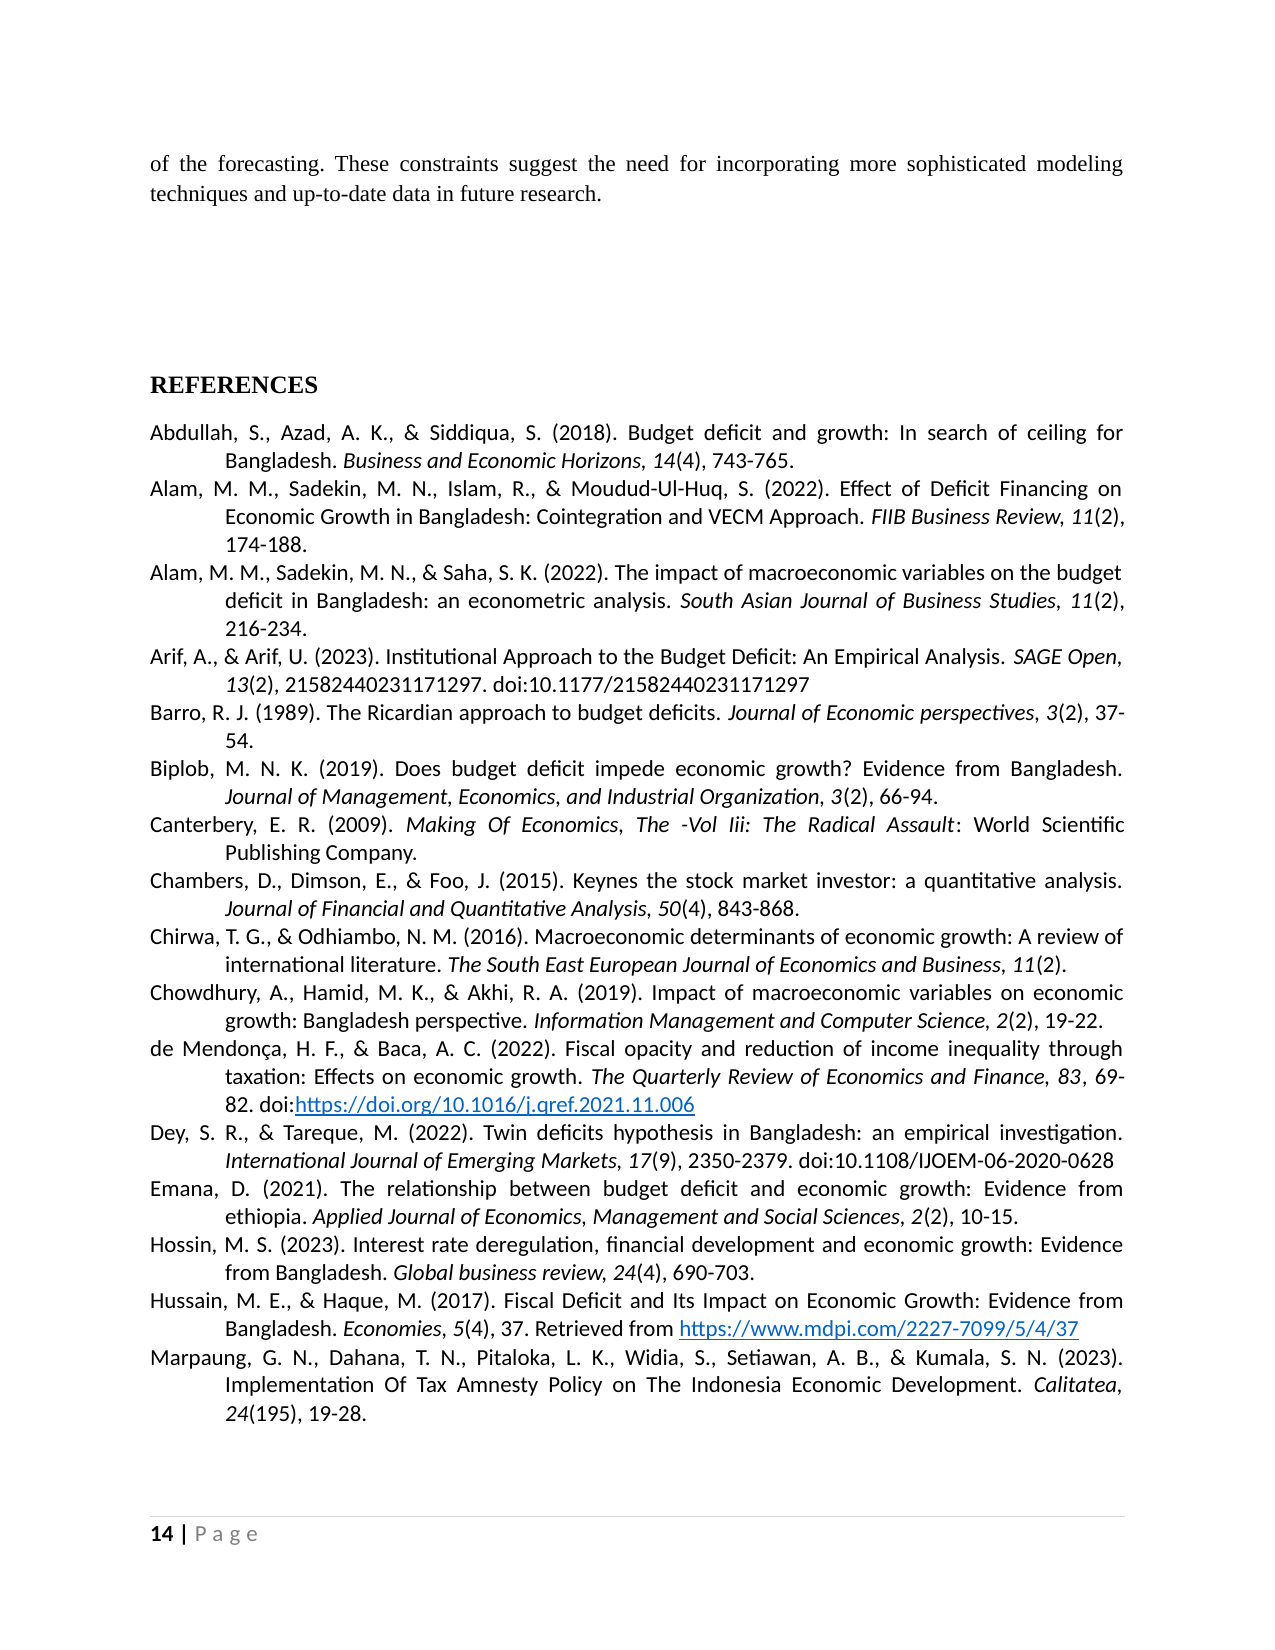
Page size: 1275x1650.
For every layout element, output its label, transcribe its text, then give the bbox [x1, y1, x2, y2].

text Abdullah, S., Azad, A. K., & Siddiqua, S. (2018). Budget deficit and growth: In search of ceiling for Bangladesh. Business and Economic Horizons, 14(4), 743-765. [150, 418, 1125, 474]
text Chambers, D., Dimson, E., & Foo, J. (2015). Keynes the stock market investor: a quantitative analysis. Journal of Financial and Quantitative Analysis, 50(4), 843-868. [150, 866, 1125, 922]
text de Mendonça, H. F., & Baca, A. C. (2022). Fiscal opacity and reduction of income inequality through taxation: Effects on economic growth. The Quarterly Review of Economics and Finance, 83, 69-82. doi:https://doi.org/10.1016/j.qref.2021.11.006 [150, 1034, 1125, 1118]
text Hossin, M. S. (2023). Interest rate deregulation, financial development and economic growth: Evidence from Bangladesh. Global business review, 24(4), 690-703. [150, 1231, 1125, 1287]
text Barro, R. J. (1989). The Ricardian approach to budget deficits. Journal of Economic perspectives, 3(2), 37-54. [150, 698, 1125, 754]
text Alam, M. M., Sadekin, M. N., Islam, R., & Moudud-Ul-Huq, S. (2022). Effect of Deficit Financing on Economic Growth in Bangladesh: Cointegration and VECM Approach. FIIB Business Review, 11(2), 174-188. [150, 474, 1125, 558]
text Chowdhury, A., Hamid, M. K., & Akhi, R. A. (2019). Impact of macroeconomic variables on economic growth: Bangladesh perspective. Information Management and Computer Science, 2(2), 19-22. [150, 978, 1125, 1034]
text Hussain, M. E., & Haque, M. (2017). Fiscal Deficit and Its Impact on Economic Growth: Evidence from Bangladesh. Economies, 5(4), 37. Retrieved from https://www.mdpi.com/2227-7099/5/4/37 [150, 1287, 1125, 1343]
text Dey, S. R., & Tareque, M. (2022). Twin deficits hypothesis in Bangladesh: an empirical investigation. International Journal of Emerging Markets, 17(9), 2350-2379. doi:10.1108/IJOEM-06-2020-0628 [150, 1118, 1125, 1174]
text Chirwa, T. G., & Odhiambo, N. M. (2016). Macroeconomic determinants of economic growth: A review of international literature. The South East European Journal of Economics and Business, 11(2). [150, 922, 1125, 978]
text Biplob, M. N. K. (2019). Does budget deficit impede economic growth? Evidence from Bangladesh. Journal of Management, Economics, and Industrial Organization, 3(2), 66-94. [150, 754, 1125, 810]
text Marpaung, G. N., Dahana, T. N., Pitaloka, L. K., Widia, S., Setiawan, A. B., & Kumala, S. N. (2023). Implementation Of Tax Amnesty Policy on The Indonesia Economic Development. Calitatea, 24(195), 19-28. [150, 1343, 1125, 1427]
text Emana, D. (2021). The relationship between budget deficit and economic growth: Evidence from ethiopia. Applied Journal of Economics, Management and Social Sciences, 2(2), 10-15. [150, 1174, 1125, 1231]
text Canterbery, E. R. (2009). Making Of Economics, The -Vol Iii: The Radical Assault: World Scientific Publishing Company. [150, 810, 1125, 866]
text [150, 150, 1125, 207]
text REFERENCES [150, 370, 1125, 399]
text Alam, M. M., Sadekin, M. N., & Saha, S. K. (2022). The impact of macroeconomic variables on the budget deficit in Bangladesh: an econometric analysis. South Asian Journal of Business Studies, 11(2), 216-234. [150, 558, 1125, 642]
text Arif, A., & Arif, U. (2023). Institutional Approach to the Budget Deficit: An Empirical Analysis. SAGE Open, 13(2), 21582440231171297. doi:10.1177/21582440231171297 [150, 642, 1125, 698]
